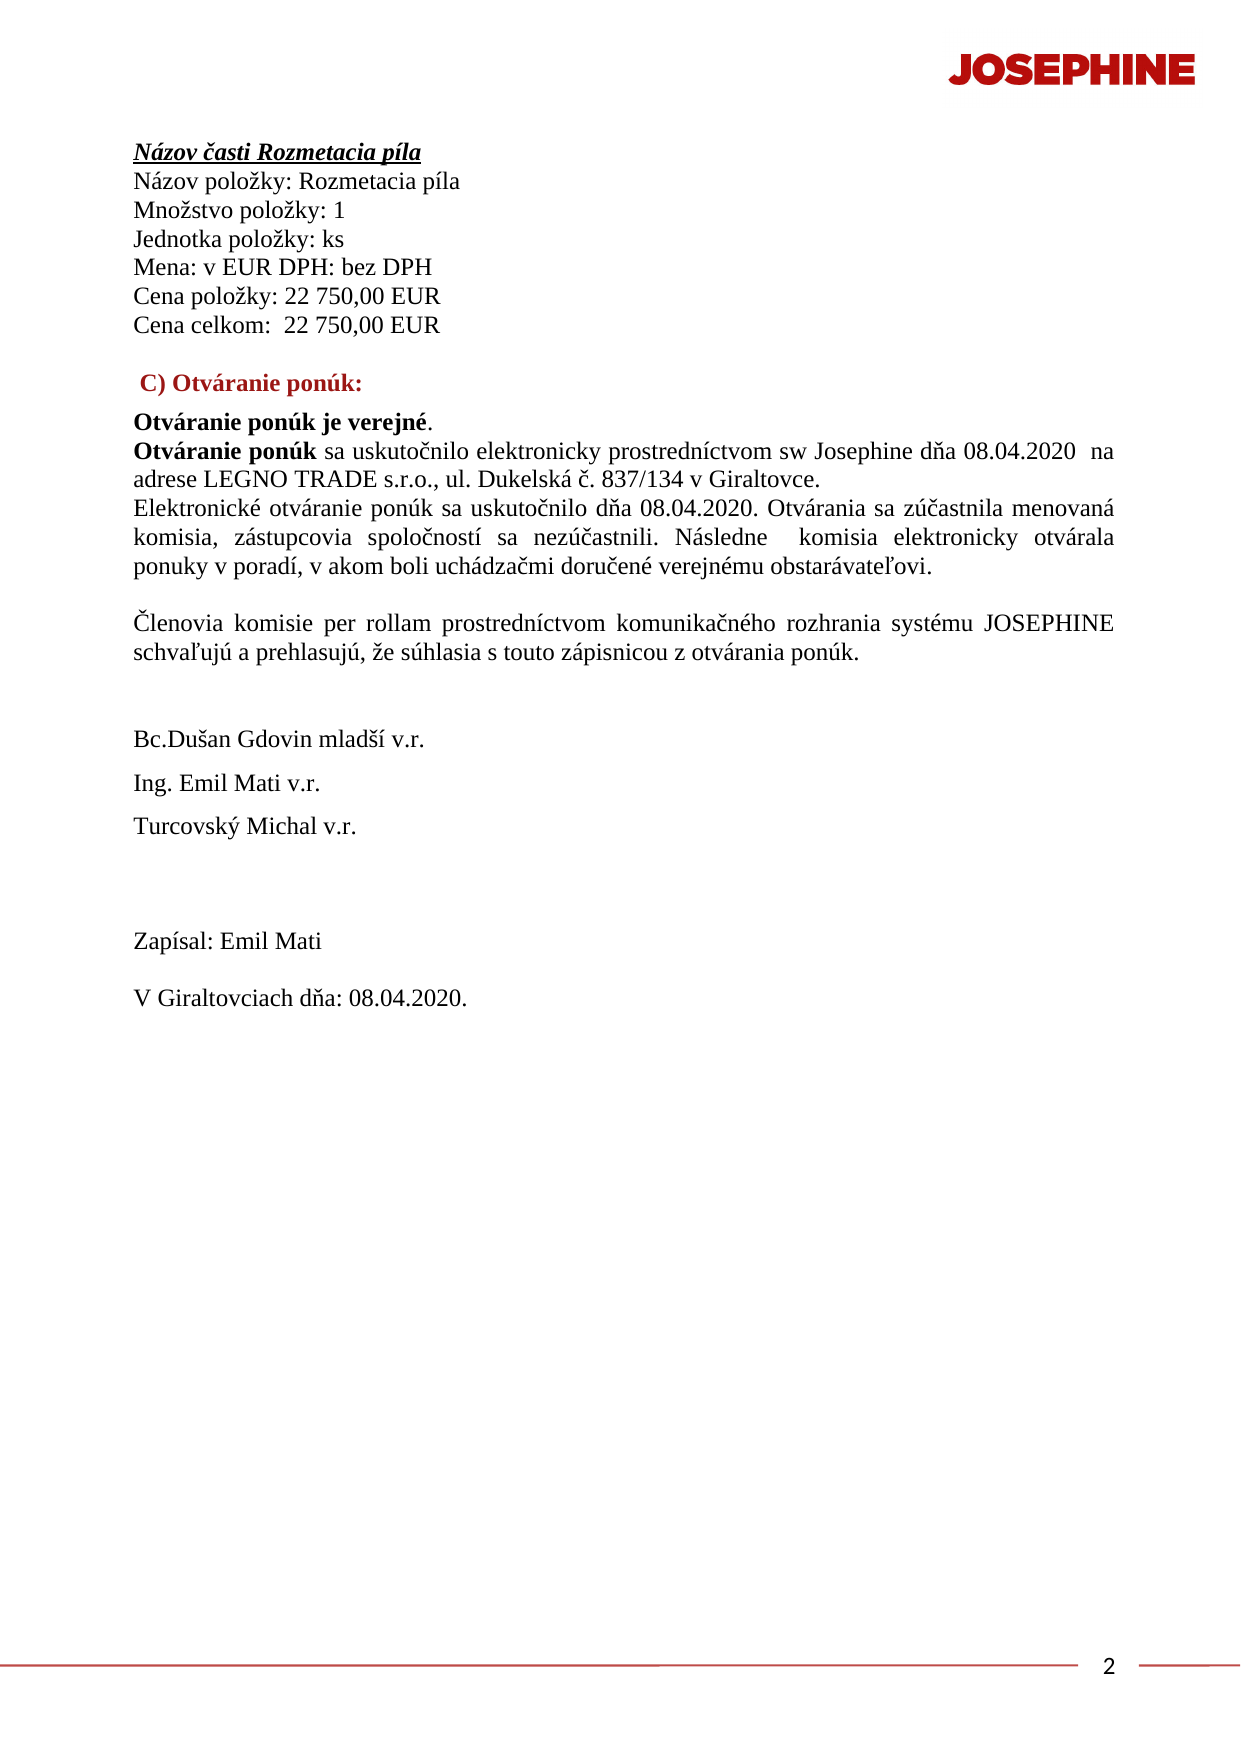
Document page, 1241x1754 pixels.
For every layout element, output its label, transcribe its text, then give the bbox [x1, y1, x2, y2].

text Zapísal: Emil Mati [100, 926, 1115, 955]
text V Giraltovciach dňa: 08.04.2020. [100, 983, 1115, 1012]
subtitle C) Otváranie ponúk: [133, 368, 1115, 397]
picture [942, 28, 1203, 108]
text Množstvo položky: 1 [133, 195, 1115, 224]
text Názov položky: Rozmetacia píla [133, 166, 1115, 195]
text Jednotka položky: ks [133, 224, 1115, 252]
text Členovia komisie per rollam prostredníctvom komunikačného rozhrania systému JOSEPHINE schvaľujú a prehlasujú, že súhlasia s touto zápisnicou z otvárania ponúk. [133, 608, 1115, 666]
text Elektronické otváranie ponúk sa uskutočnilo dňa 08.04.2020. Otvárania sa zúčastnila menovaná komisia, zástupcovia spoločností sa nezúčastnili. Následne komisia elektronicky otvárala ponuky v poradí, v akom boli uchádzačmi doručené verejnému obstarávateľovi. [133, 493, 1115, 579]
text Názov časti Rozmetacia píla [133, 137, 1115, 166]
text Otváranie ponúk je verejné. [133, 407, 1115, 436]
text Otváranie ponúk sa uskutočnilo elektronicky prostredníctvom sw Josephine dňa 08.04.2020 na adrese LEGNO TRADE s.r.o., ul. Dukelská č. 837/134 v Giraltovce. [133, 436, 1115, 493]
text Cena položky: 22 750,00 EUR [133, 281, 1115, 310]
text Ing. Emil Mati v.r. [133, 768, 349, 796]
text Mena: v EUR DPH: bez DPH [133, 252, 1115, 281]
text Bc.Dušan Gdovin mladší v.r. [133, 724, 439, 753]
text Turcovský Michal v.r. [100, 811, 1115, 839]
text Cena celkom: 22 750,00 EUR [133, 310, 1115, 339]
